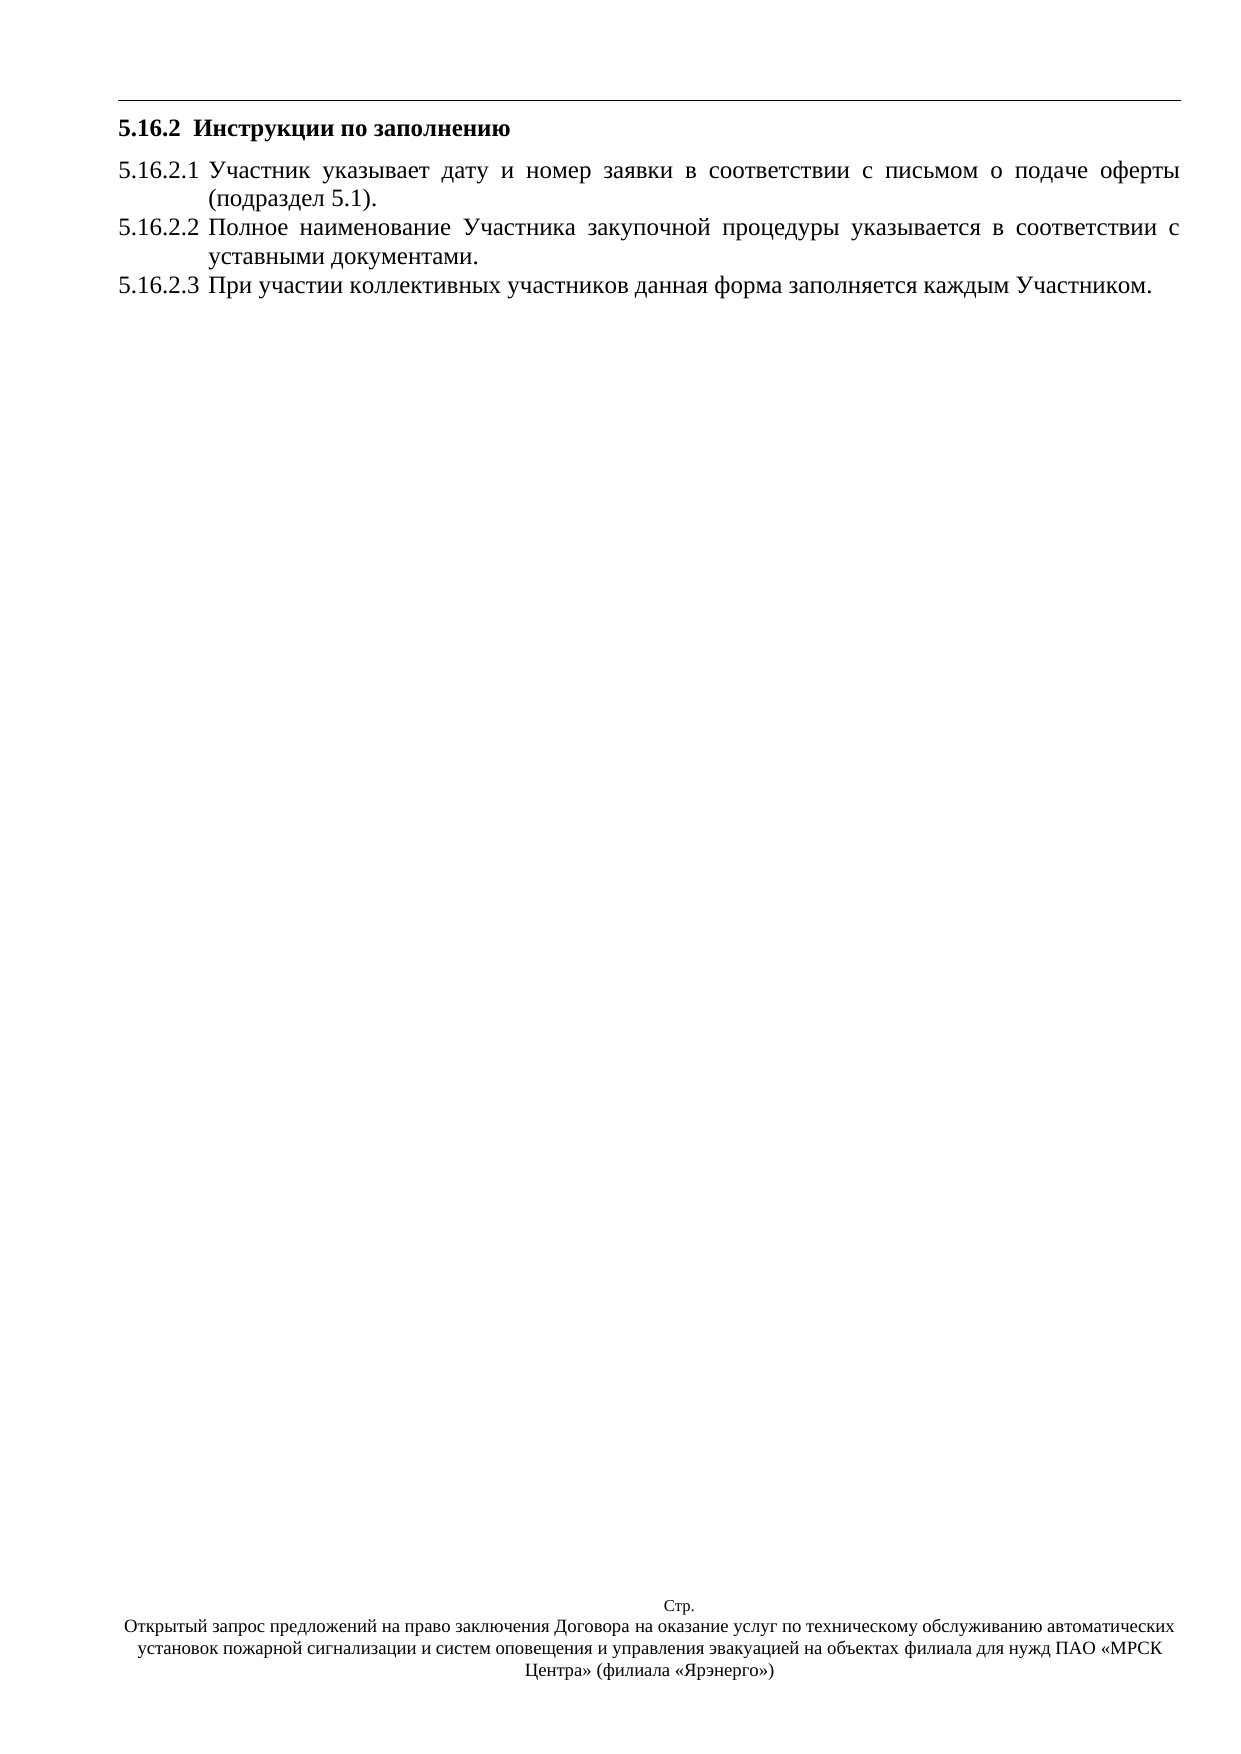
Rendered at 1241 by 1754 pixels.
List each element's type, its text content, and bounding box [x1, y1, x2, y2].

subtitle Инструкции по заполнению [118, 113, 1181, 142]
list При участии коллективных участников данная форма заполняется каждым Участником. [118, 270, 1181, 298]
list Участник указывает дату и номер заявки в соответствии с письмом о подаче оферты (подраздел 5.1). [118, 155, 1181, 212]
list Полное наименование Участника закупочной процедуры указывается в соответствии с уставными документами. [118, 212, 1181, 270]
